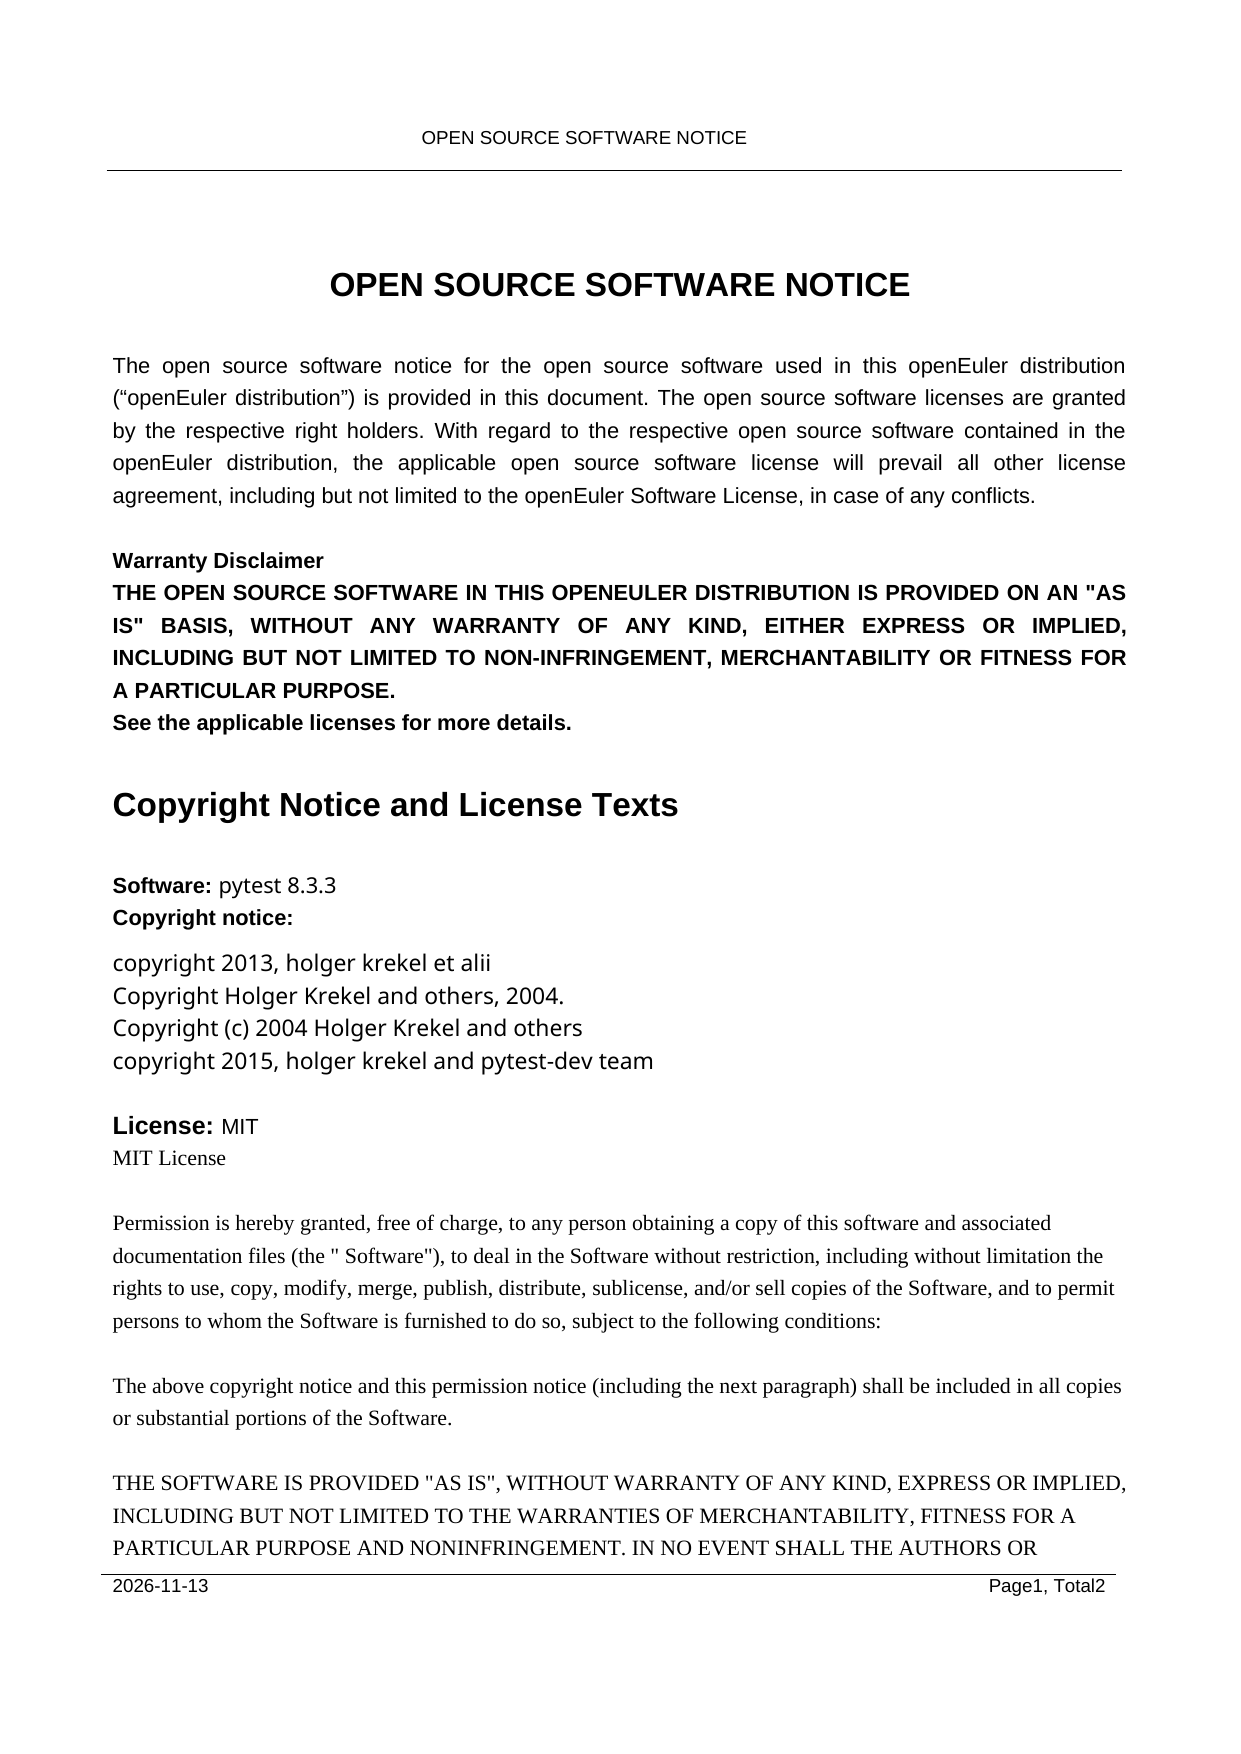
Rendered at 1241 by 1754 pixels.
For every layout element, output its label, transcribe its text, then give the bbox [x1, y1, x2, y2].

title Software: pytest 8.3.3 [112, 869, 1128, 901]
text Copyright notice: [112, 901, 1128, 934]
text OPEN SOURCE SOFTWARE NOTICE [112, 251, 1128, 316]
text Copyright Notice and License Texts [112, 771, 1128, 836]
text The open source software notice for the open source software used in this openEuler distribution (“openEuler distribution”) is provided in this document. The open source software licenses are granted by the respective right holders. With regard to the respective open source software contained in the openEuler distribution, the applicable open source software license will prevail all other license agreement, including but not limited to the openEuler Software License, in case of any conflicts. [112, 349, 1128, 511]
text THE OPEN SOURCE SOFTWARE IN THIS OPENEULER DISTRIBUTION IS PROVIDED ON AN "AS IS" BASIS, WITHOUT ANY WARRANTY OF ANY KIND, EITHER EXPRESS OR IMPLIED, INCLUDING BUT NOT LIMITED TO NON-INFRINGEMENT, MERCHANTABILITY OR FITNESS FOR A PARTICULAR PURPOSE. See the applicable licenses for more details. [112, 576, 1128, 739]
text License: MIT [112, 1109, 1128, 1142]
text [112, 1142, 1128, 1564]
text Warranty Disclaimer [112, 544, 1128, 576]
text copyright 2013, holger krekel et alii Copyright Holger Krekel and others, 2004. Copyright (c) 2004 Holger Krekel and others copyright 2015, holger krekel and pytest-dev team [112, 947, 1128, 1109]
